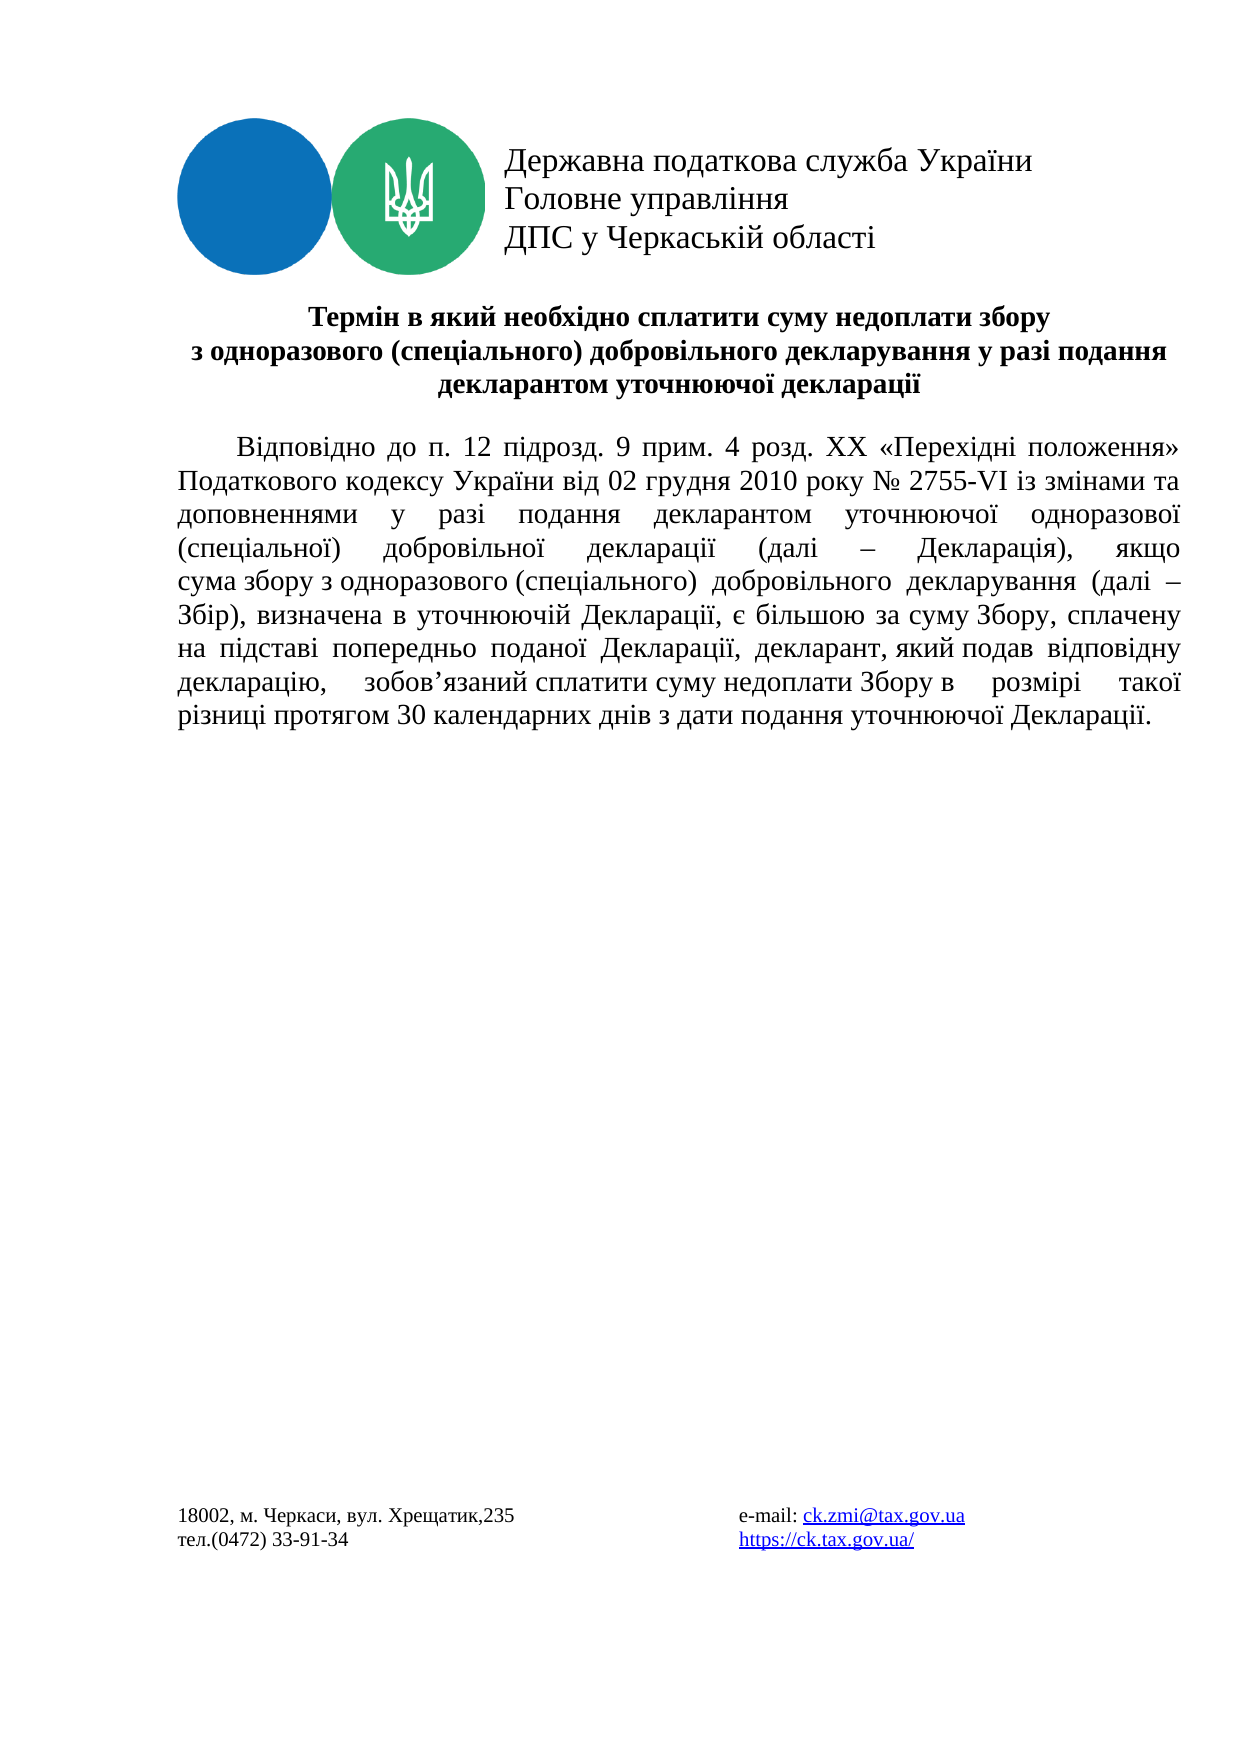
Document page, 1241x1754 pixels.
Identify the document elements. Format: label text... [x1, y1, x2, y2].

text Термін в який необхідно сплатити суму недоплати збору [177, 299, 1181, 333]
text тел.(0472) 33-91-34 https://ck.tax.gov.ua/ [177, 1527, 1181, 1551]
picture [177, 118, 485, 275]
text Відповідно до п. 12 підрозд. 9 прим. 4 розд. XX «Перехідні положення» Податкового кодексу України від 02 грудня 2010 року № 2755-VI із змінами та доповненнями у разі подання декларантом уточнюючої одноразової (спеціальної) добровільної декларації (далі – Декларація), якщо сума збору з одноразового (спеціального) добровільного декларування (далі – Збір), визначена в уточнюючій Декларації, є більшою за суму Збору, сплачену на підставі попередньо поданої Декларації, декларант, який подав відповідну декларацію, зобов’язаний сплатити суму недоплати Збору в розмірі такої різниці протягом 30 календарних днів з дати подання уточнюючої Декларації. [177, 429, 1181, 731]
text 18002, м. Черкаси, вул. Хрещатик,235 e-mail: ck.zmi@tax.gov.ua [177, 1502, 1181, 1527]
text з одноразового (спеціального) добровільного декларування у разі подання декларантом уточнюючої декларації [177, 333, 1181, 400]
